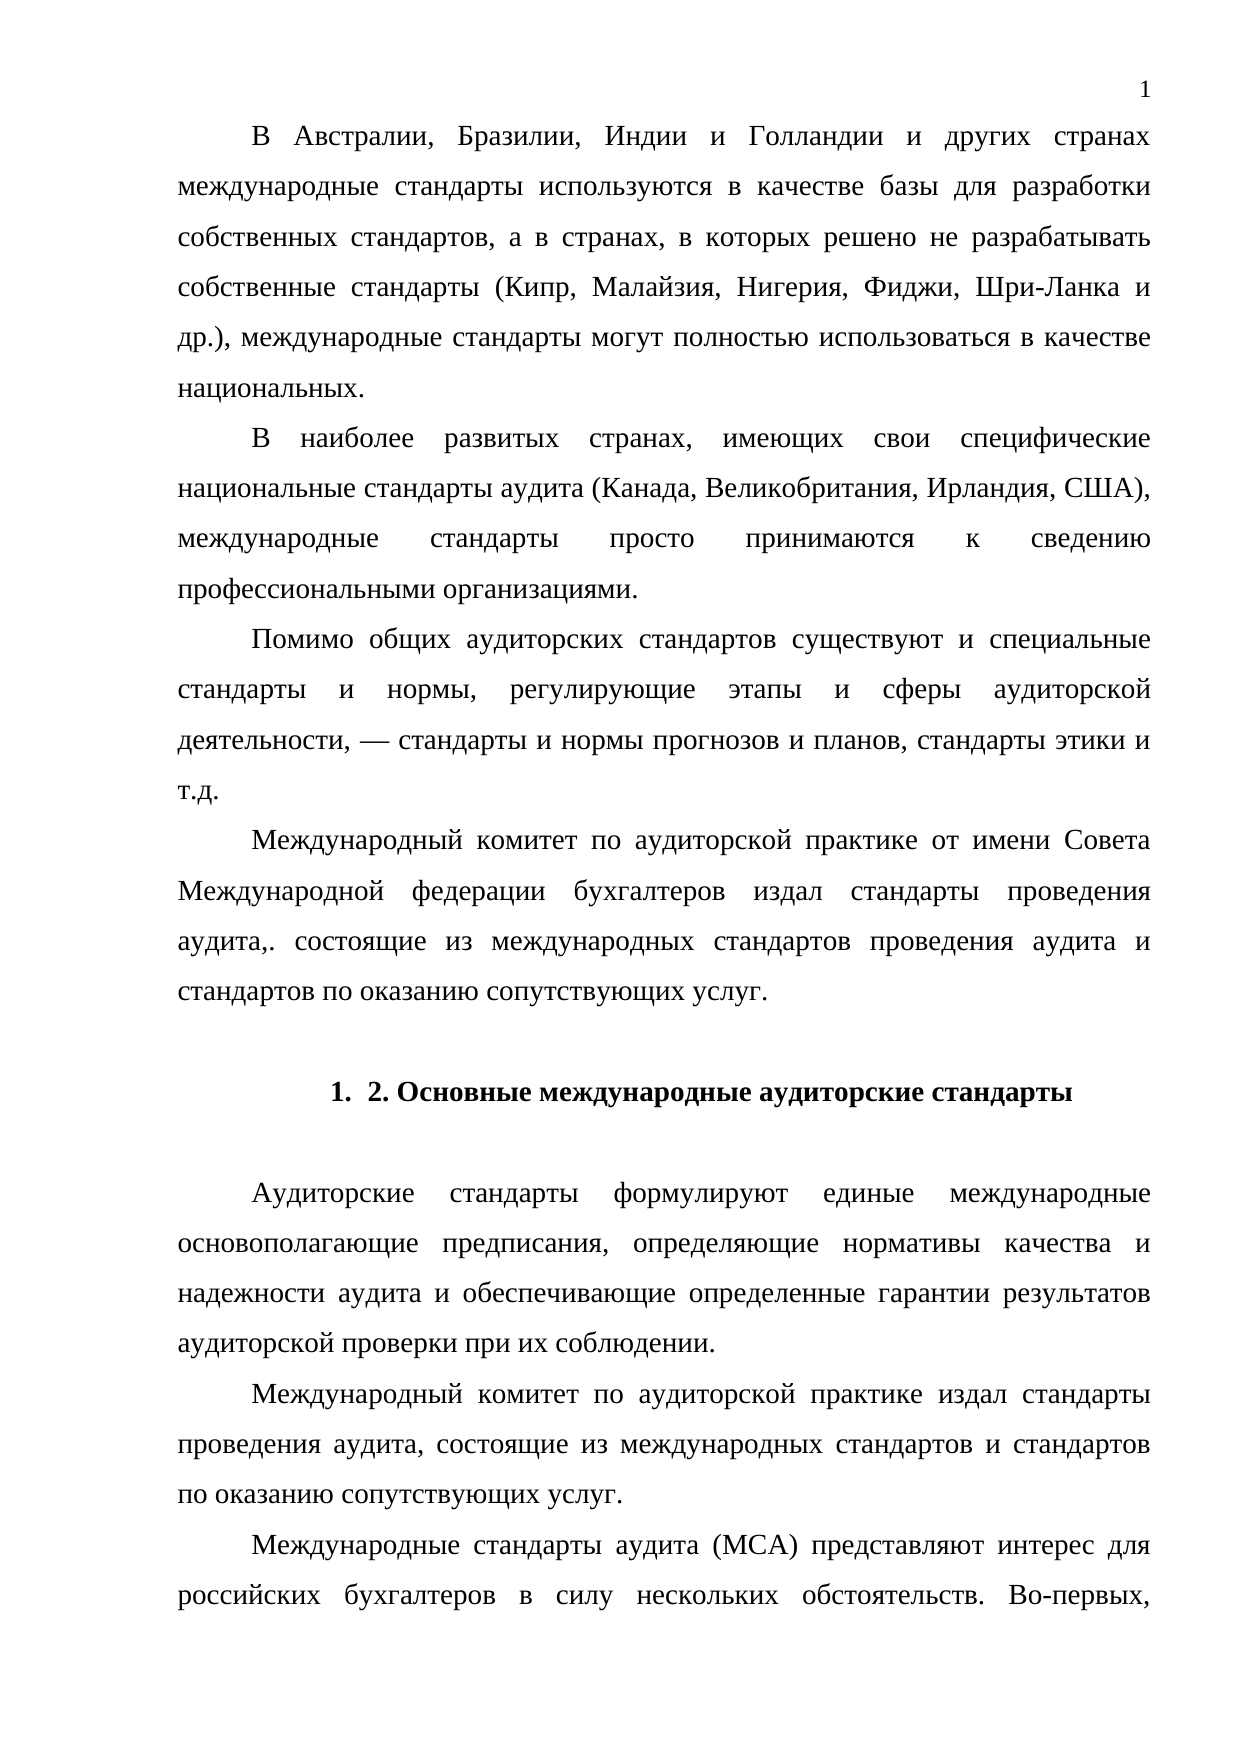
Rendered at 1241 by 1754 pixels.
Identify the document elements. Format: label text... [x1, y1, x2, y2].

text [177, 1527, 1152, 1611]
text В Австралии, Бразилии, Индии и Голландии и других странах международные стандарты используются в качестве базы для разработки собственных стандартов, а в странах, в которых решено не разрабатывать собственные стандарты (Кипр, Малайзия, Нигерия, Фиджи, Шри-Ланка и др.), международные стандарты могут полностью использоваться в качестве национальных. [177, 118, 1152, 403]
list 2. Основные международные аудиторские стандарты [177, 1074, 1152, 1108]
text Международный комитет по аудиторской практике от имени Совета Международной федерации бухгалтеров издал стандарты проведения аудита,. состоящие из международных стандартов проведения аудита и стандартов по оказанию сопутствующих услуг. [177, 822, 1152, 1007]
text Помимо общих аудиторских стандартов существуют и специальные стандарты и нормы, регулирующие этапы и сферы аудиторской деятельности, — стандарты и нормы прогнозов и планов, стандарты этики и т.д. [177, 621, 1152, 806]
text В наиболее развитых странах, имеющих свои специфические национальные стандарты аудита (Канада, Великобритания, Ирландия, США), международные стандарты просто принимаются к сведению профессиональными организациями. [177, 420, 1152, 604]
text Аудиторские стандарты формулируют единые международные основополагающие предписания, определяющие нормативы качества и надежности аудита и обеспечивающие определенные гарантии результатов аудиторской проверки при их соблюдении. [177, 1175, 1152, 1359]
text Международный комитет по аудиторской практике издал стандарты проведения аудита, состоящие из международных стандартов и стандартов по оказанию сопутствующих услуг. [177, 1376, 1152, 1510]
